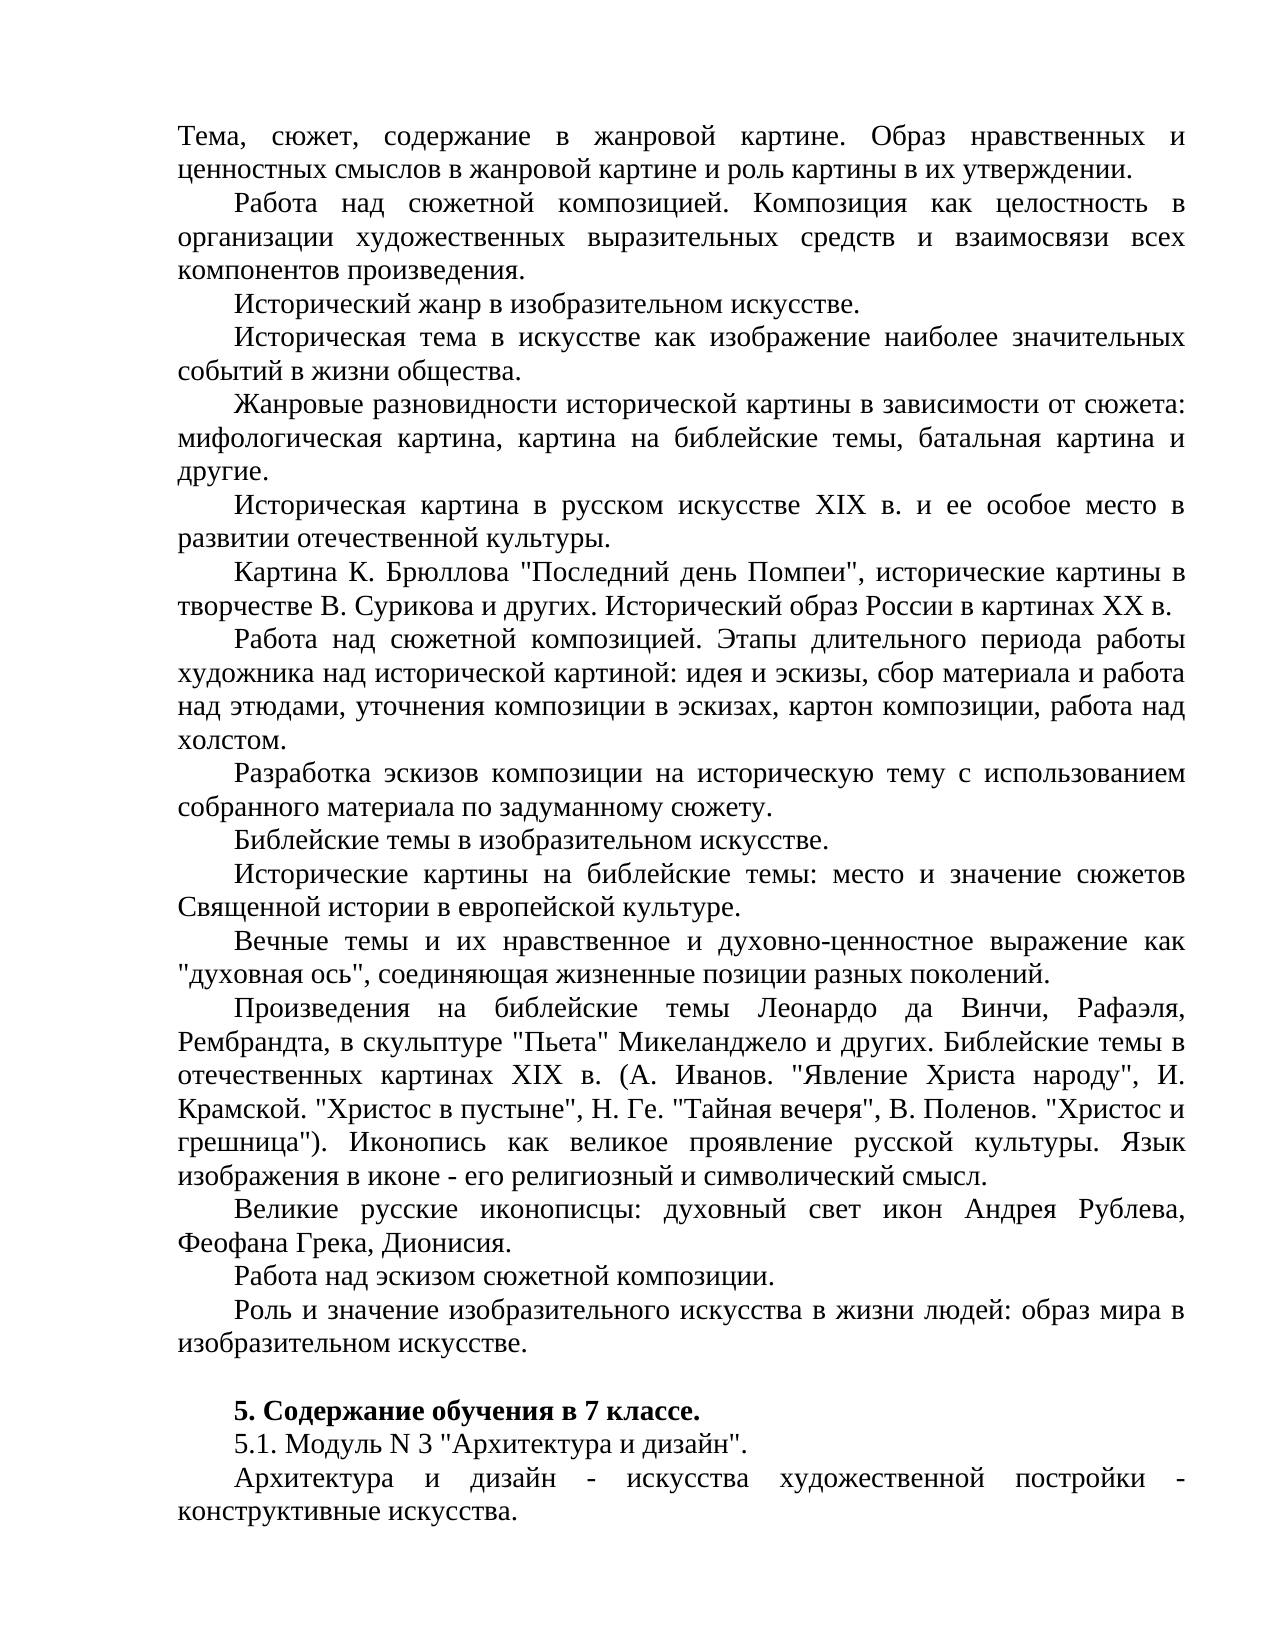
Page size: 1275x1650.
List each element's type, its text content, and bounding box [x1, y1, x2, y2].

text 5.1. Модуль N 3 "Архитектура и дизайн". [177, 1426, 1186, 1460]
text Вечные темы и их нравственное и духовно-ценностное выражение как "духовная ось", соединяющая жизненные позиции разных поколений. [177, 923, 1186, 990]
text Великие русские иконописцы: духовный свет икон Андрея Рублева, Феофана Грека, Дионисия. [177, 1191, 1186, 1258]
text Историческая картина в русском искусстве XIX в. и ее особое место в развитии отечественной культуры. [177, 487, 1186, 554]
text Исторические картины на библейские темы: место и значение сюжетов Священной истории в европейской культуре. [177, 856, 1186, 923]
text Роль и значение изобразительного искусства в жизни людей: образ мира в изобразительном искусстве. [177, 1292, 1186, 1359]
text Жанровые разновидности исторической картины в зависимости от сюжета: мифологическая картина, картина на библейские темы, батальная картина и другие. [177, 386, 1186, 487]
text Архитектура и дизайн - искусства художественной постройки - конструктивные искусства. [177, 1460, 1186, 1527]
text Историческая тема в искусстве как изображение наиболее значительных событий в жизни общества. [177, 319, 1186, 386]
text Разработка эскизов композиции на историческую тему с использованием собранного материала по задуманному сюжету. [177, 755, 1186, 822]
text Работа над сюжетной композицией. Этапы длительного периода работы художника над исторической картиной: идея и эскизы, сбор материала и работа над этюдами, уточнения композиции в эскизах, картон композиции, работа над холстом. [177, 621, 1186, 755]
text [177, 118, 1186, 185]
text Библейские темы в изобразительном искусстве. [177, 822, 1186, 856]
text Работа над эскизом сюжетной композиции. [177, 1258, 1186, 1292]
text Картина К. Брюллова "Последний день Помпеи", исторические картины в творчестве В. Сурикова и других. Исторический образ России в картинах XX в. [177, 554, 1186, 621]
text Работа над сюжетной композицией. Композиция как целостность в организации художественных выразительных средств и взаимосвязи всех компонентов произведения. [177, 185, 1186, 286]
text Произведения на библейские темы Леонардо да Винчи, Рафаэля, Рембрандта, в скульптуре "Пьета" Микеланджело и других. Библейские темы в отечественных картинах XIX в. (А. Иванов. "Явление Христа народу", И. Крамской. "Христос в пустыне", Н. Ге. "Тайная вечеря", В. Поленов. "Христос и грешница"). Иконопись как великое проявление русской культуры. Язык изображения в иконе - его религиозный и символический смысл. [177, 990, 1186, 1191]
text 5. Содержание обучения в 7 классе. [177, 1393, 1186, 1426]
text Исторический жанр в изобразительном искусстве. [177, 286, 1186, 319]
